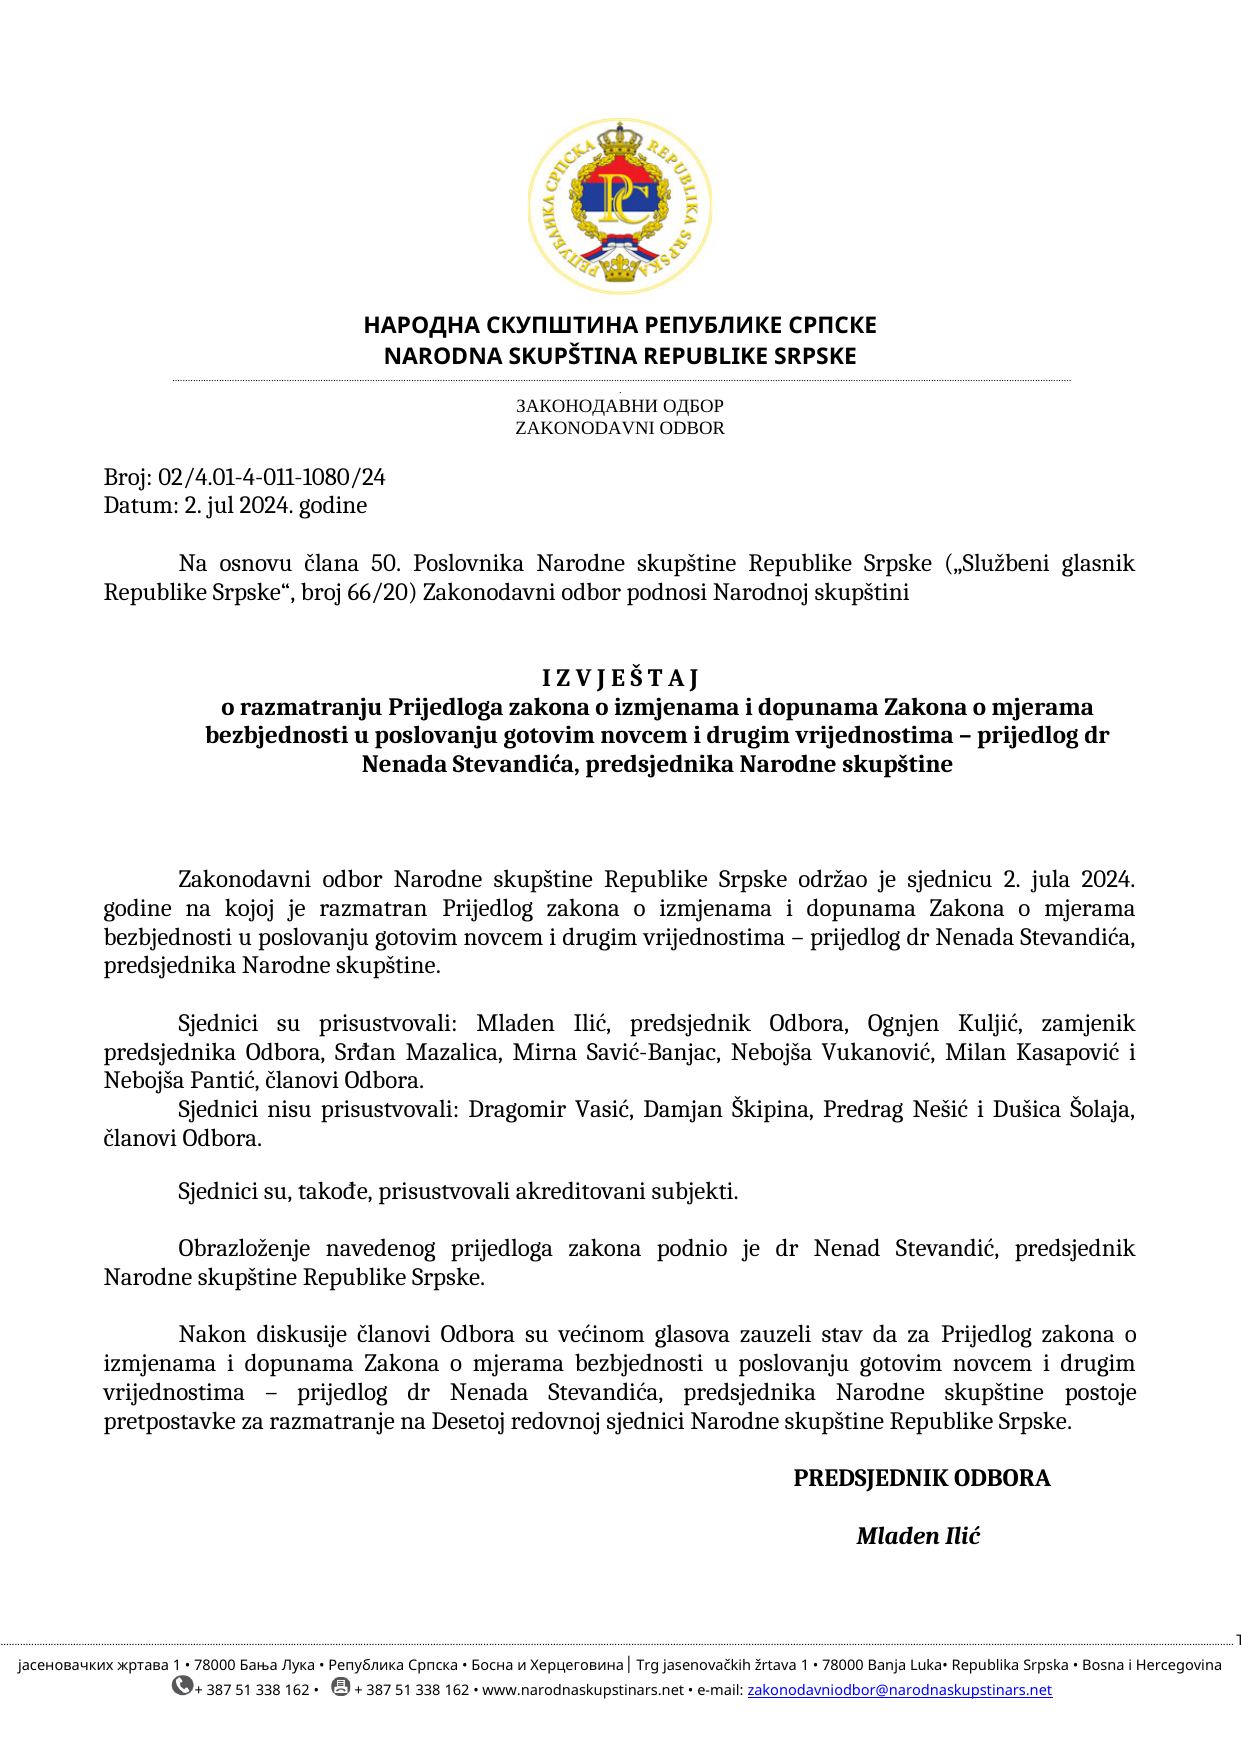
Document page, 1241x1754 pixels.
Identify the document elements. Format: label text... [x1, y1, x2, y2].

text Sjednici nisu prisustvovali: Dragomir Vasić, Damjan Škipina, Predrag Nešić i Dušica Šolaja, članovi Odbora. [103, 1095, 1137, 1152]
text I Z V J E Š T A J [103, 664, 1137, 692]
text Mladen Ilić [103, 1522, 1137, 1550]
text o razmatranju Prijedloga zakona o izmjenama i dopunama Zakona o mjerama bezbjednosti u poslovanju gotovim novcem i drugim vrijednostima – prijedlog dr Nenada Stevandića, predsjednika Narodne skupštine [178, 692, 1137, 779]
text Sjednici su prisustvovali: Mladen Ilić, predsjednik Odbora, Ognjen Kuljić, zamjenik predsjednika Odbora, Srđan Mazalica, Mirna Savić-Banjac, Nebojša Vukanović, Milan Kasapović i Nebojša Pantić, članovi Odbora. [103, 1009, 1137, 1095]
text PREDSJEDNIK ODBORA [103, 1464, 1137, 1493]
text Datum: 2. jul 2024. godine [103, 491, 1137, 520]
text Nakon diskusije članovi Odbora su većinom glasova zauzeli stav da za Prijedlog zakona o izmjenama i dopunama Zakona o mjerama bezbjednosti u poslovanju gotovim novcem i drugim vrijednostima – prijedlog dr Nenada Stevandića, predsjednika Narodne skupštine postoje pretpostavke za razmatranje na Desetoj redovnoj sjednici Narodne skupštine Republike Srpske. [103, 1320, 1137, 1435]
text Sjednici su, takođe, prisustvovali akreditovani subjekti. [103, 1177, 1137, 1205]
text Broj: 02/4.01-4-011-1080/24 [103, 462, 1137, 491]
text Zakonodavni odbor Narodne skupštine Republike Srpske održao je sjednicu 2. jula 2024. godine na kojoj je razmatran Prijedlog zakona o izmjenama i dopunama Zakona o mjerama bezbjednosti u poslovanju gotovim novcem i drugim vrijednostima – prijedlog dr Nenada Stevandića, predsjednika Narodne skupštine. [103, 865, 1137, 980]
text Obrazloženje navedenog prijedloga zakona podnio je dr Nenad Stevandić, predsjednik Narodne skupštine Republike Srpske. [103, 1234, 1137, 1292]
text Na osnovu člana 50. Poslovnika Narodne skupštine Republike Srpske („Službeni glasnik Republike Srpske“, broj 66/20) Zakonodavni odbor podnosi Narodnoj skupštini [103, 549, 1137, 606]
